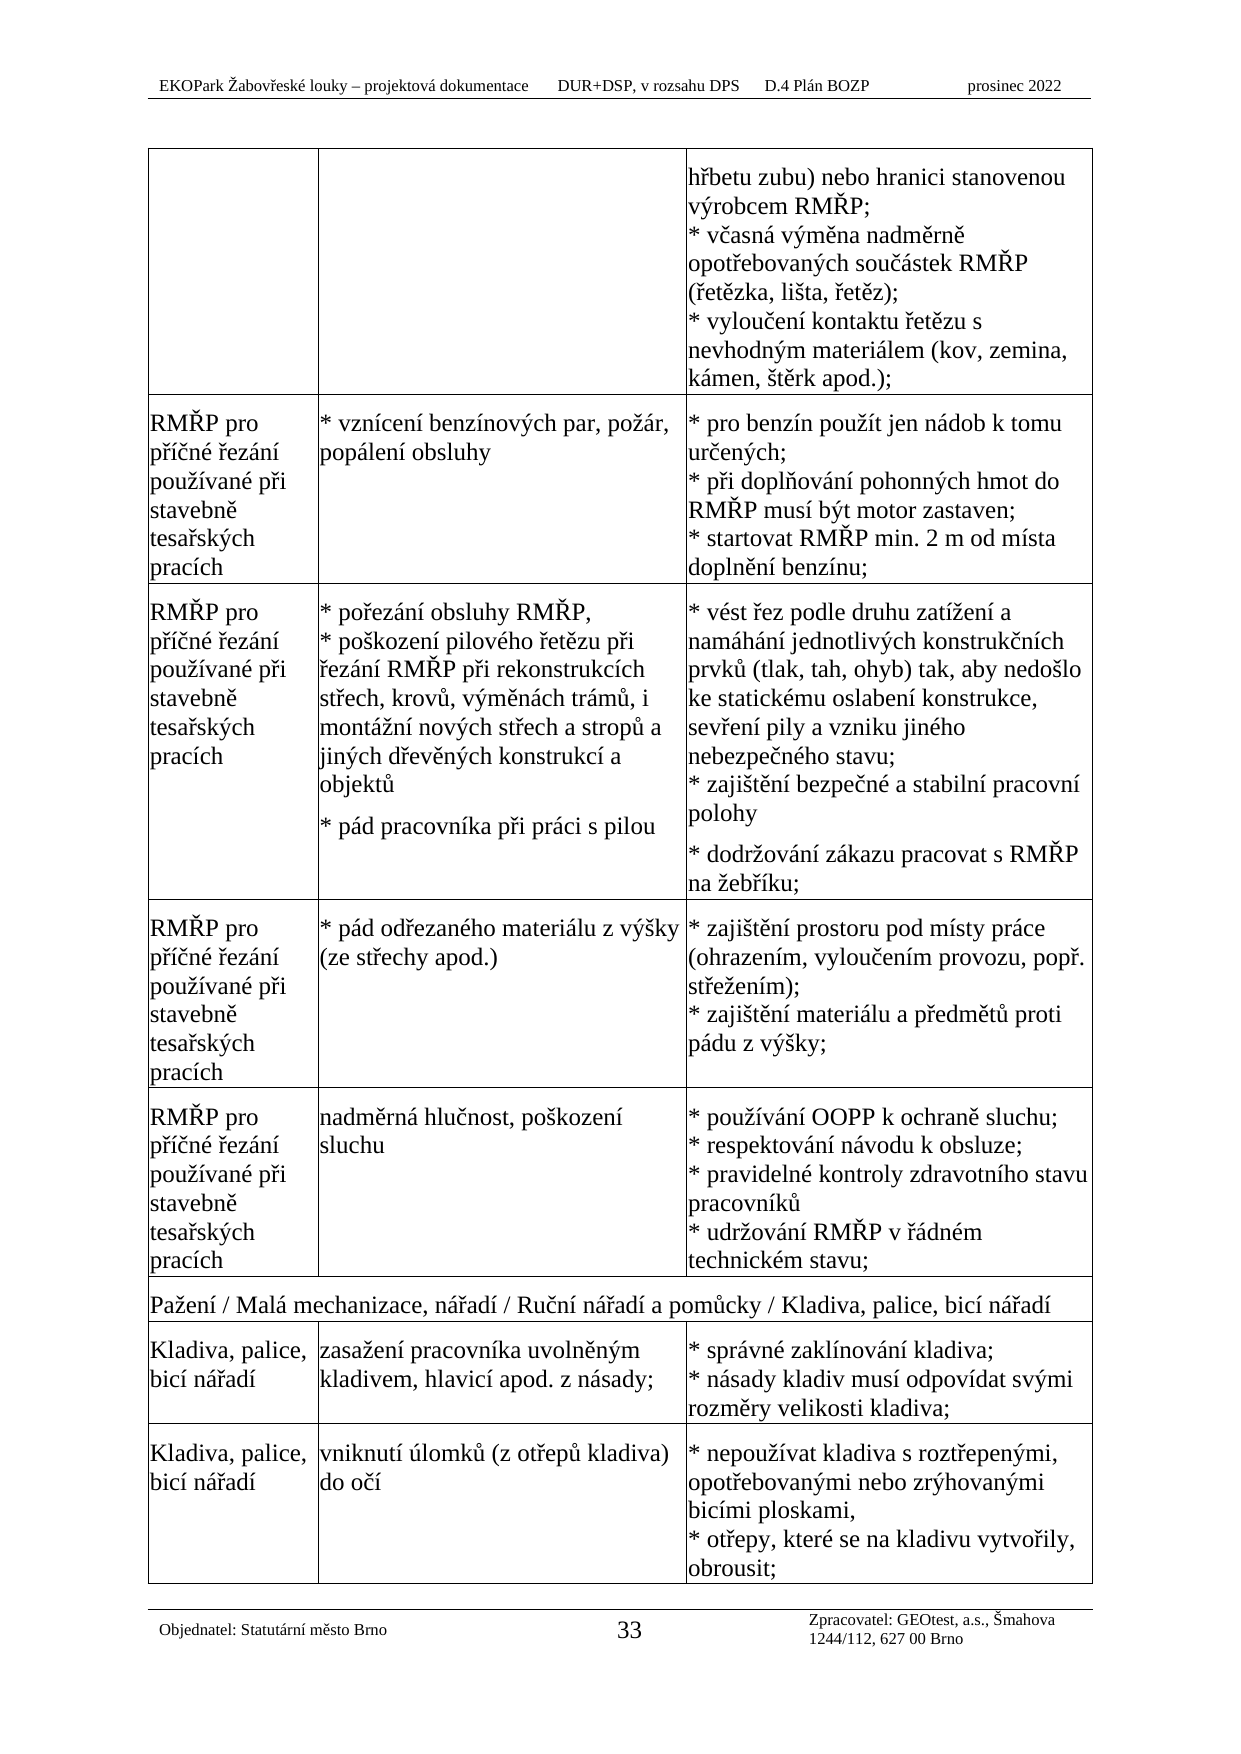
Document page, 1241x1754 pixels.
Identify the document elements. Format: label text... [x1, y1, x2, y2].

table_cell * vznícení benzínových par, požár, popálení obsluhy [319, 395, 686, 582]
table_cell * správné zaklínování kladiva; * násady kladiv musí odpovídat svými rozměry velikosti kladiva; [687, 1322, 1092, 1423]
table_cell RMŘP pro příčné řezání používané při stavebně tesařských pracích [149, 900, 318, 1087]
table_cell * vést řez podle druhu zatížení a namáhání jednotlivých konstrukčních prvků (tlak, tah, ohyb) tak, aby nedošlo ke statickému oslabení konstrukce, sevření pily a vzniku jiného nebezpečného stavu; * zajištění bezpečné a stabilní pracovní polohy * dodržování zákazu pracovat s RMŘP na žebříku; [687, 584, 1092, 899]
table_cell RMŘP pro příčné řezání používané při stavebně tesařských pracích [149, 395, 318, 582]
table_cell zasažení pracovníka uvolněným kladivem, hlavicí apod. z násady; [319, 1322, 686, 1423]
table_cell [149, 149, 318, 394]
table_cell * pořezání obsluhy RMŘP, * poškození pilového řetězu při řezání RMŘP při rekonstrukcích střech, krovů, výměnách trámů, i montážní nových střech a stropů a jiných dřevěných konstrukcí a objektů * pád pracovníka při práci s pilou [319, 584, 686, 899]
table_cell Kladiva, palice, bicí nářadí [149, 1322, 318, 1423]
table_cell Pažení / Malá mechanizace, nářadí / Ruční nářadí a pomůcky / Kladiva, palice, bicí nářadí [149, 1277, 1092, 1321]
table_cell * používání OOPP k ochraně sluchu; * respektování návodu k obsluze; * pravidelné kontroly zdravotního stavu pracovníků * udržování RMŘP v řádném technickém stavu; [687, 1088, 1092, 1276]
table_cell * pro benzín použít jen nádob k tomu určených; * při doplňování pohonných hmot do RMŘP musí být motor zastaven; * startovat RMŘP min. 2 m od místa doplnění benzínu; [687, 395, 1092, 582]
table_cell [149, 1424, 318, 1583]
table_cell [319, 149, 686, 394]
table_cell * zajištění prostoru pod místy práce (ohrazením, vyloučením provozu, popř. střežením); * zajištění materiálu a předmětů proti pádu z výšky; [687, 900, 1092, 1087]
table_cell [687, 1424, 1092, 1583]
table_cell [319, 1424, 686, 1583]
table_cell * pád odřezaného materiálu z výšky (ze střechy apod.) [319, 900, 686, 1087]
table_cell RMŘP pro příčné řezání používané při stavebně tesařských pracích [149, 1088, 318, 1276]
table_cell nadměrná hlučnost, poškození sluchu [319, 1088, 686, 1276]
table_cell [687, 149, 1092, 394]
table_cell RMŘP pro příčné řezání používané při stavebně tesařských pracích [149, 584, 318, 899]
